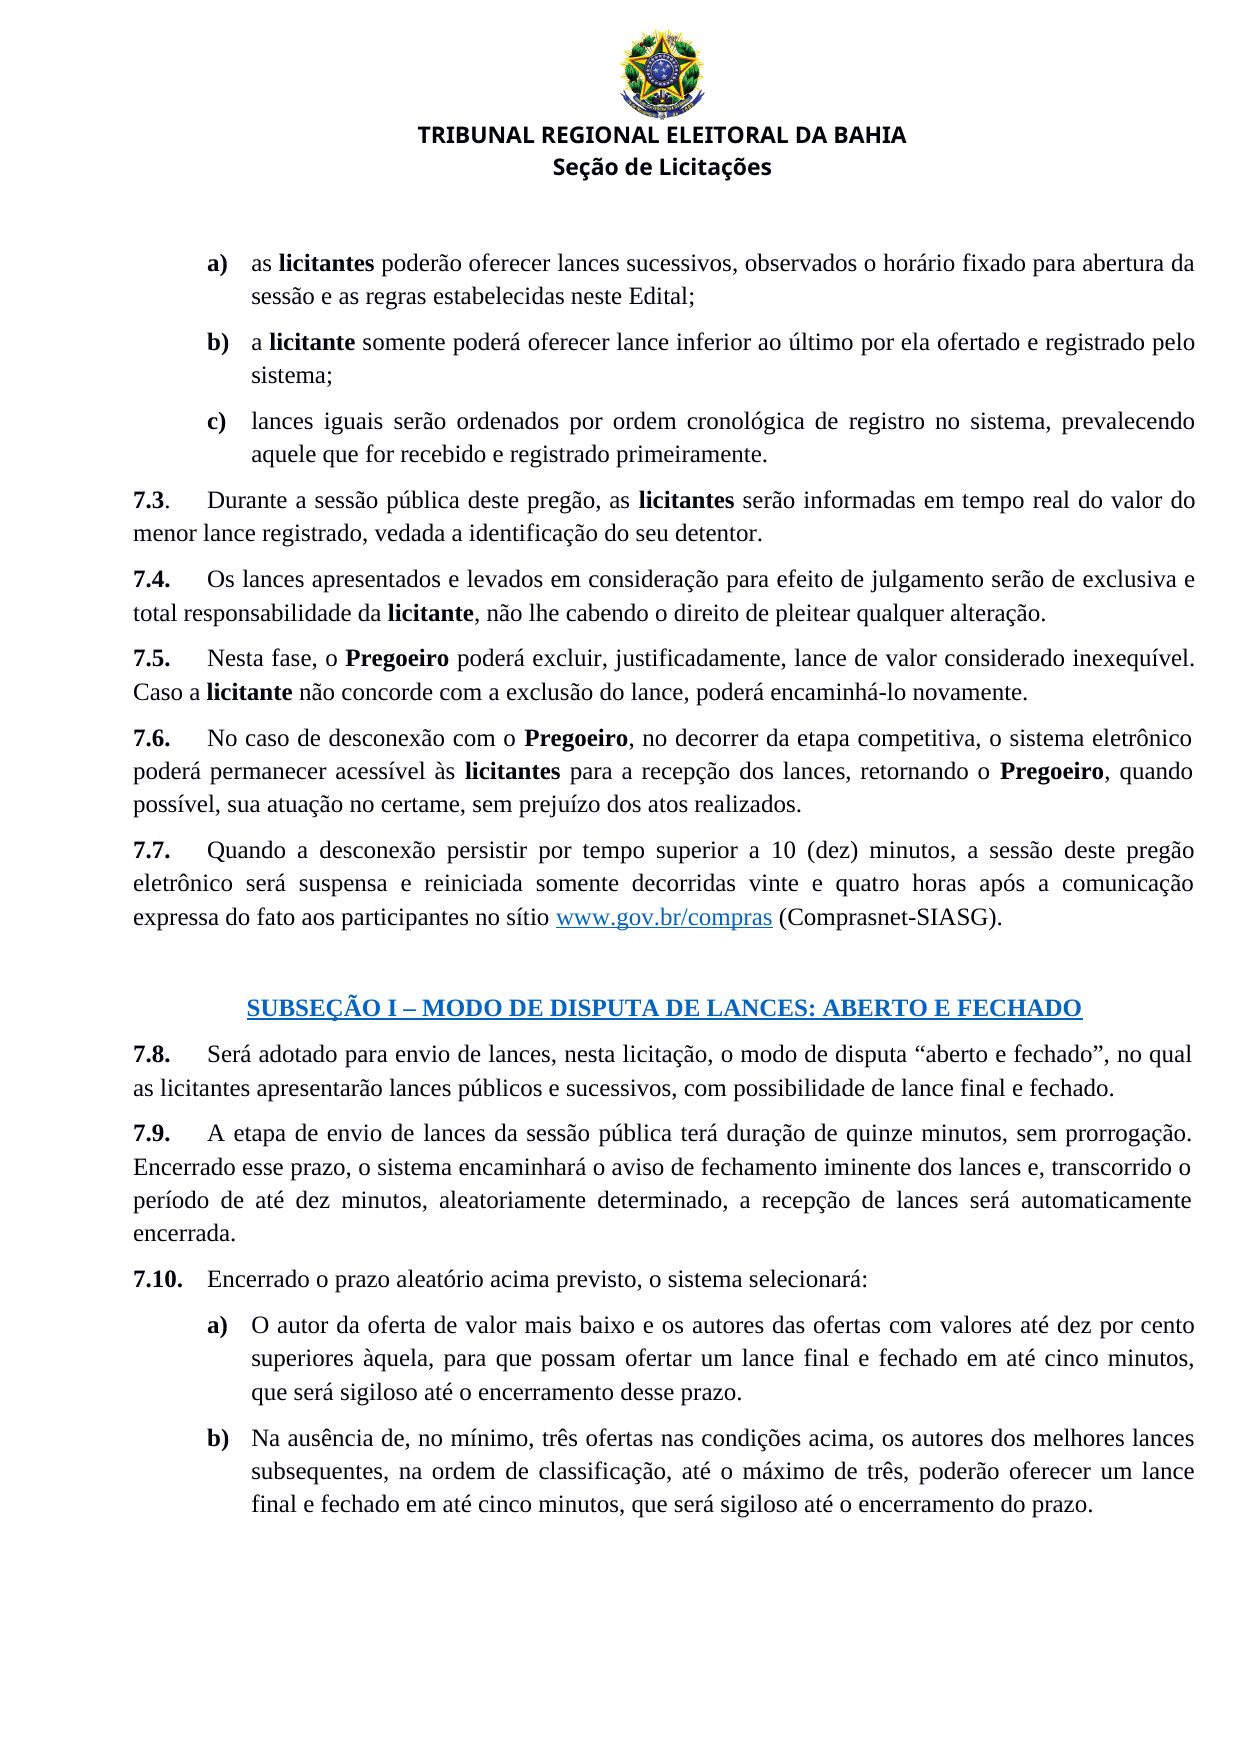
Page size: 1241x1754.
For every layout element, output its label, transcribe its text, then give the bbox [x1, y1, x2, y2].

list Na ausência de, no mínimo, três ofertas nas condições acima, os autores dos melhores lances subsequentes, na ordem de classificação, até o máximo de três, poderão oferecer um lance final e fechado em até cinco minutos, que será sigiloso até o encerramento do prazo. [207, 1419, 1196, 1519]
list O autor da oferta de valor mais baixo e os autores das ofertas com valores até dez por cento superiores àquela, para que possam ofertar um lance final e fechado em até cinco minutos, que será sigiloso até o encerramento desse prazo. [207, 1307, 1196, 1407]
text 7.7. Quando a desconexão persistir por tempo superior a 10 (dez) minutos, a sessão deste pregão eletrônico será suspensa e reiniciada somente decorridas vinte e quatro horas após a comunicação expressa do fato aos participantes no sítio www.gov.br/compras (Comprasnet-SIASG). [133, 832, 1196, 932]
text 7.6. No caso de desconexão com o Pregoeiro, no decorrer da etapa competitiva, o sistema eletrônico poderá permanecer acessível às licitantes para a recepção dos lances, retornando o Pregoeiro, quando possível, sua atuação no certame, sem prejuízo dos atos realizados. [133, 719, 1193, 819]
text 7.5. Nesta fase, o Pregoeiro poderá excluir, justificadamente, lance de valor considerado inexequível. Caso a licitante não concorde com a exclusão do lance, poderá encaminhá-lo novamente. [133, 640, 1196, 707]
text SUBSEÇÃO I – MODO DE DISPUTA DE LANCES: ABERTO E FECHADO [133, 990, 1196, 1023]
list as licitantes poderão oferecer lances sucessivos, observados o horário fixado para abertura da sessão e as regras estabelecidas neste Edital; [207, 244, 1196, 311]
text 7.4. Os lances apresentados e levados em consideração para efeito de julgamento serão de exclusiva e total responsabilidade da licitante, não lhe cabendo o direito de pleitear qualquer alteração. [133, 561, 1196, 628]
text 7.9. A etapa de envio de lances da sessão pública terá duração de quinze minutos, sem prorrogação. Encerrado esse prazo, o sistema encaminhará o aviso de fechamento iminente dos lances e, transcorrido o período de até dez minutos, aleatoriamente determinado, a recepção de lances será automaticamente encerrada. [133, 1115, 1193, 1248]
list lances iguais serão ordenados por ordem cronológica de registro no sistema, prevalecendo aquele que for recebido e registrado primeiramente. [207, 403, 1196, 469]
text 7.10. Encerrado o prazo aleatório acima previsto, o sistema selecionará: [133, 1261, 1193, 1294]
text 7.3. Durante a sessão pública deste pregão, as licitantes serão informadas em tempo real do valor do menor lance registrado, vedada a identificação do seu detentor. [133, 482, 1196, 548]
text 7.8. Será adotado para envio de lances, nesta licitação, o modo de disputa “aberto e fechado”, no qual as licitantes apresentarão lances públicos e sucessivos, com possibilidade de lance final e fechado. [133, 1036, 1193, 1103]
list a licitante somente poderá oferecer lance inferior ao último por ela ofertado e registrado pelo sistema; [207, 323, 1196, 390]
